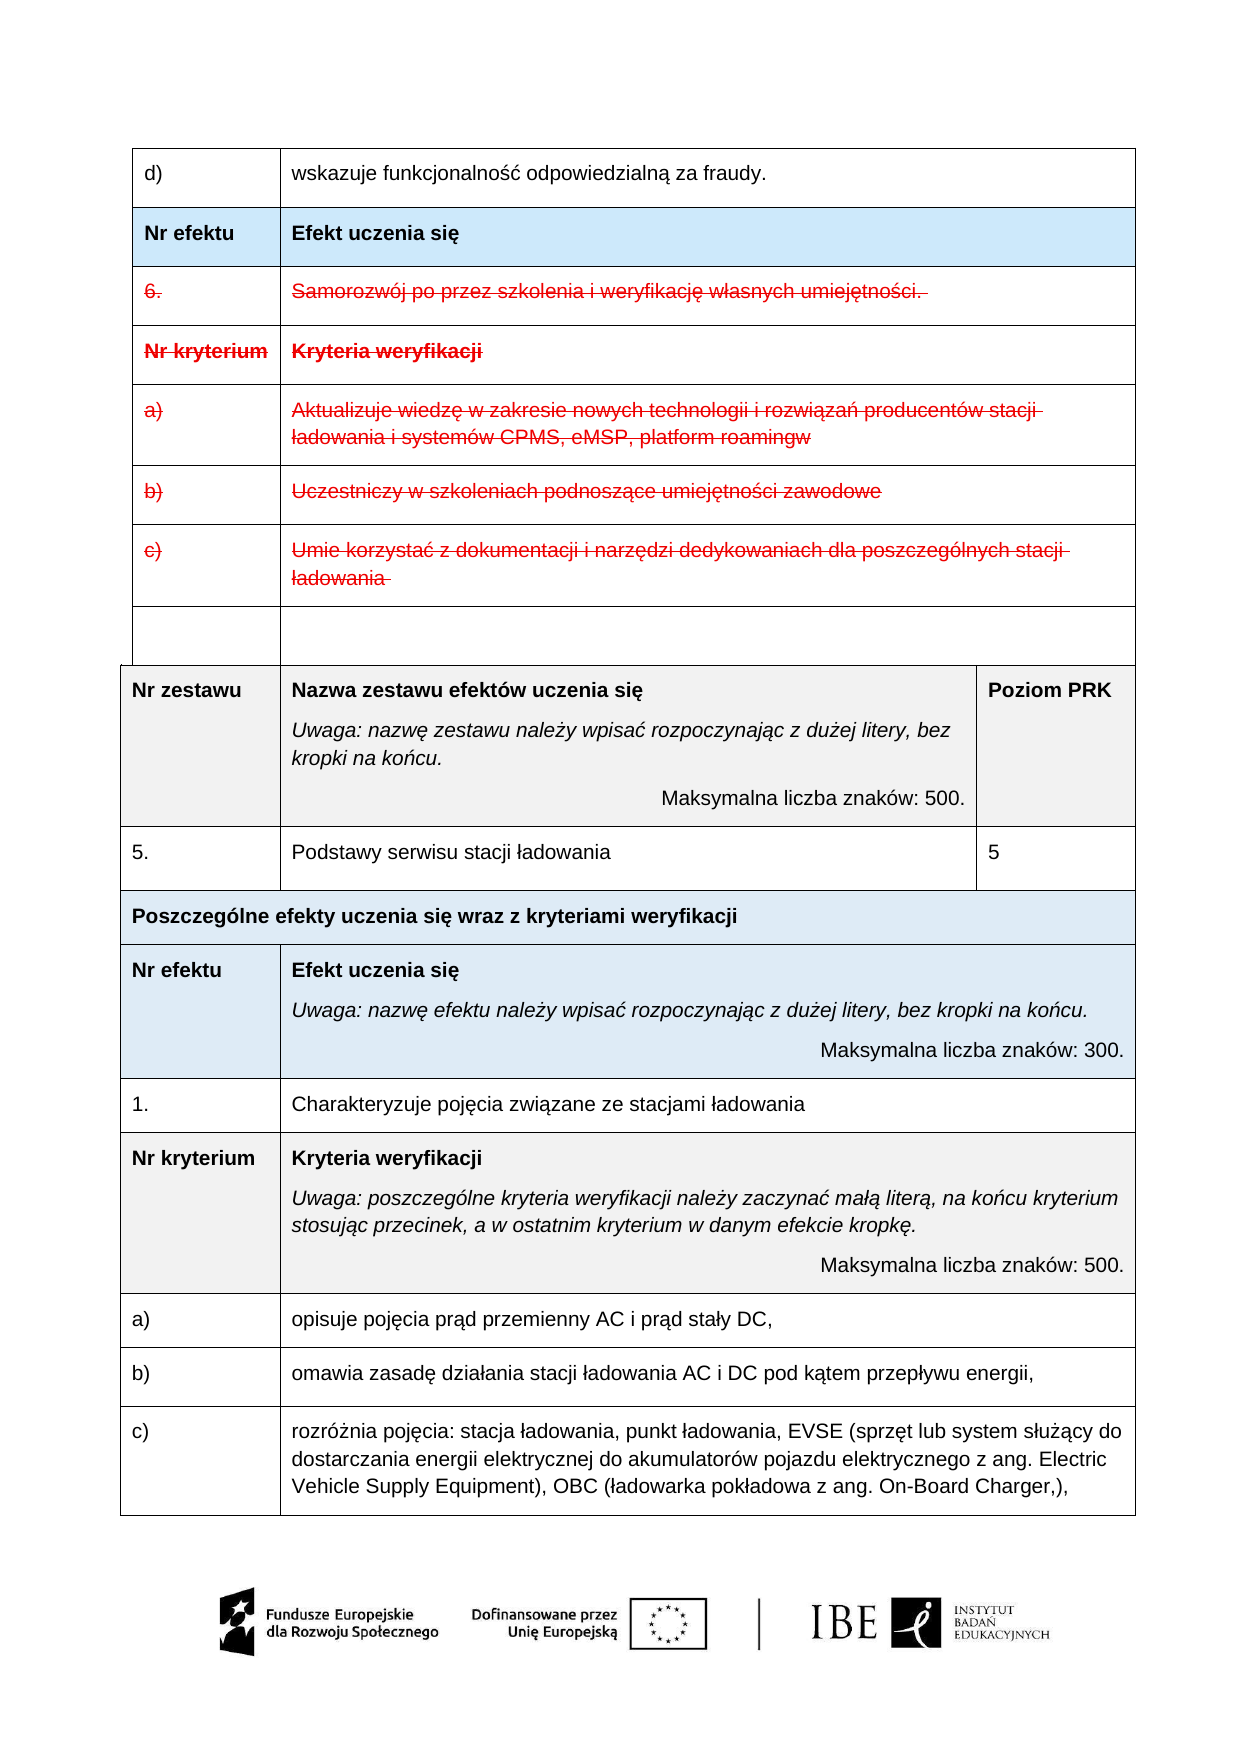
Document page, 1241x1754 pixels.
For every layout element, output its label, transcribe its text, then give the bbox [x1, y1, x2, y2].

table_cell a) [133, 385, 280, 465]
table_cell Kryteria weryfikacji Uwaga: poszczególne kryteria weryfikacji należy zaczynać małą literą, na końcu kryterium stosując przecinek, a w ostatnim kryterium w danym efekcie kropkę. Maksymalna liczba znaków: 500. [281, 1133, 1135, 1293]
table_cell Nr kryterium [121, 1133, 280, 1293]
table_cell wskazuje funkcjonalność odpowiedzialną za fraudy. [281, 149, 1135, 207]
table_cell Poszczególne efekty uczenia się wraz z kryteriami weryfikacji [121, 891, 1135, 944]
table_cell Nazwa zestawu efektów uczenia się Uwaga: nazwę zestawu należy wpisać rozpoczynając z dużej litery, bez kropki na końcu. Maksymalna liczba znaków: 500. [281, 666, 976, 826]
table_cell 5. [121, 827, 280, 890]
picture [133, 1536, 1138, 1707]
table_cell rozróżnia pojęcia: stacja ładowania, punkt ładowania, EVSE (sprzęt lub system służący do dostarczania energii elektrycznej do akumulatorów pojazdu elektrycznego z ang. Electric Vehicle Supply Equipment), OBC (ładowarka pokładowa z ang. On-Board Charger,), [281, 1407, 1135, 1514]
table_cell omawia zasadę działania stacji ładowania AC i DC pod kątem przepływu energii, [281, 1348, 1135, 1406]
table_cell Podstawy serwisu stacji ładowania [281, 827, 976, 890]
table_cell b) [133, 466, 280, 524]
table_cell Nr efektu [121, 945, 280, 1078]
table_cell Uczestniczy w szkoleniach podnoszące umiejętności zawodowe [281, 466, 1135, 524]
table_cell Efekt uczenia się [281, 208, 1135, 266]
table_cell Samorozwój po przez szkolenia i weryfikację własnych umiejętności. [281, 267, 1135, 325]
table_cell Efekt uczenia się Uwaga: nazwę efektu należy wpisać rozpoczynając z dużej litery, bez kropki na końcu. Maksymalna liczba znaków: 300. [281, 945, 1135, 1078]
table_cell Kryteria weryfikacji [281, 326, 1135, 384]
table_cell a) [121, 1294, 280, 1347]
table_cell Nr zestawu [121, 666, 280, 826]
table_cell 1. [121, 1079, 280, 1132]
table_cell Nr efektu [133, 208, 280, 266]
table_cell 6. [133, 267, 280, 325]
table_cell opisuje pojęcia prąd przemienny AC i prąd stały DC, [281, 1294, 1135, 1347]
table_cell Aktualizuje wiedzę w zakresie nowych technologii i rozwiązań producentów stacji ładowania i systemów CPMS, eMSP, platform roamingw [281, 385, 1135, 465]
table_cell Poziom PRK [977, 666, 1135, 826]
table_cell Charakteryzuje pojęcia związane ze stacjami ładowania [281, 1079, 1135, 1132]
table_cell c) [121, 1407, 280, 1514]
table_cell b) [121, 1348, 280, 1406]
table_cell Umie korzystać z dokumentacji i narzędzi dedykowaniach dla poszczególnych stacji ładowania [281, 525, 1135, 606]
table_cell [133, 607, 280, 665]
table_cell c) [133, 525, 280, 606]
table_cell 5 [977, 827, 1135, 890]
table_cell d) [133, 149, 280, 207]
table_cell [281, 607, 1135, 665]
table_cell Nr kryterium [133, 326, 280, 384]
